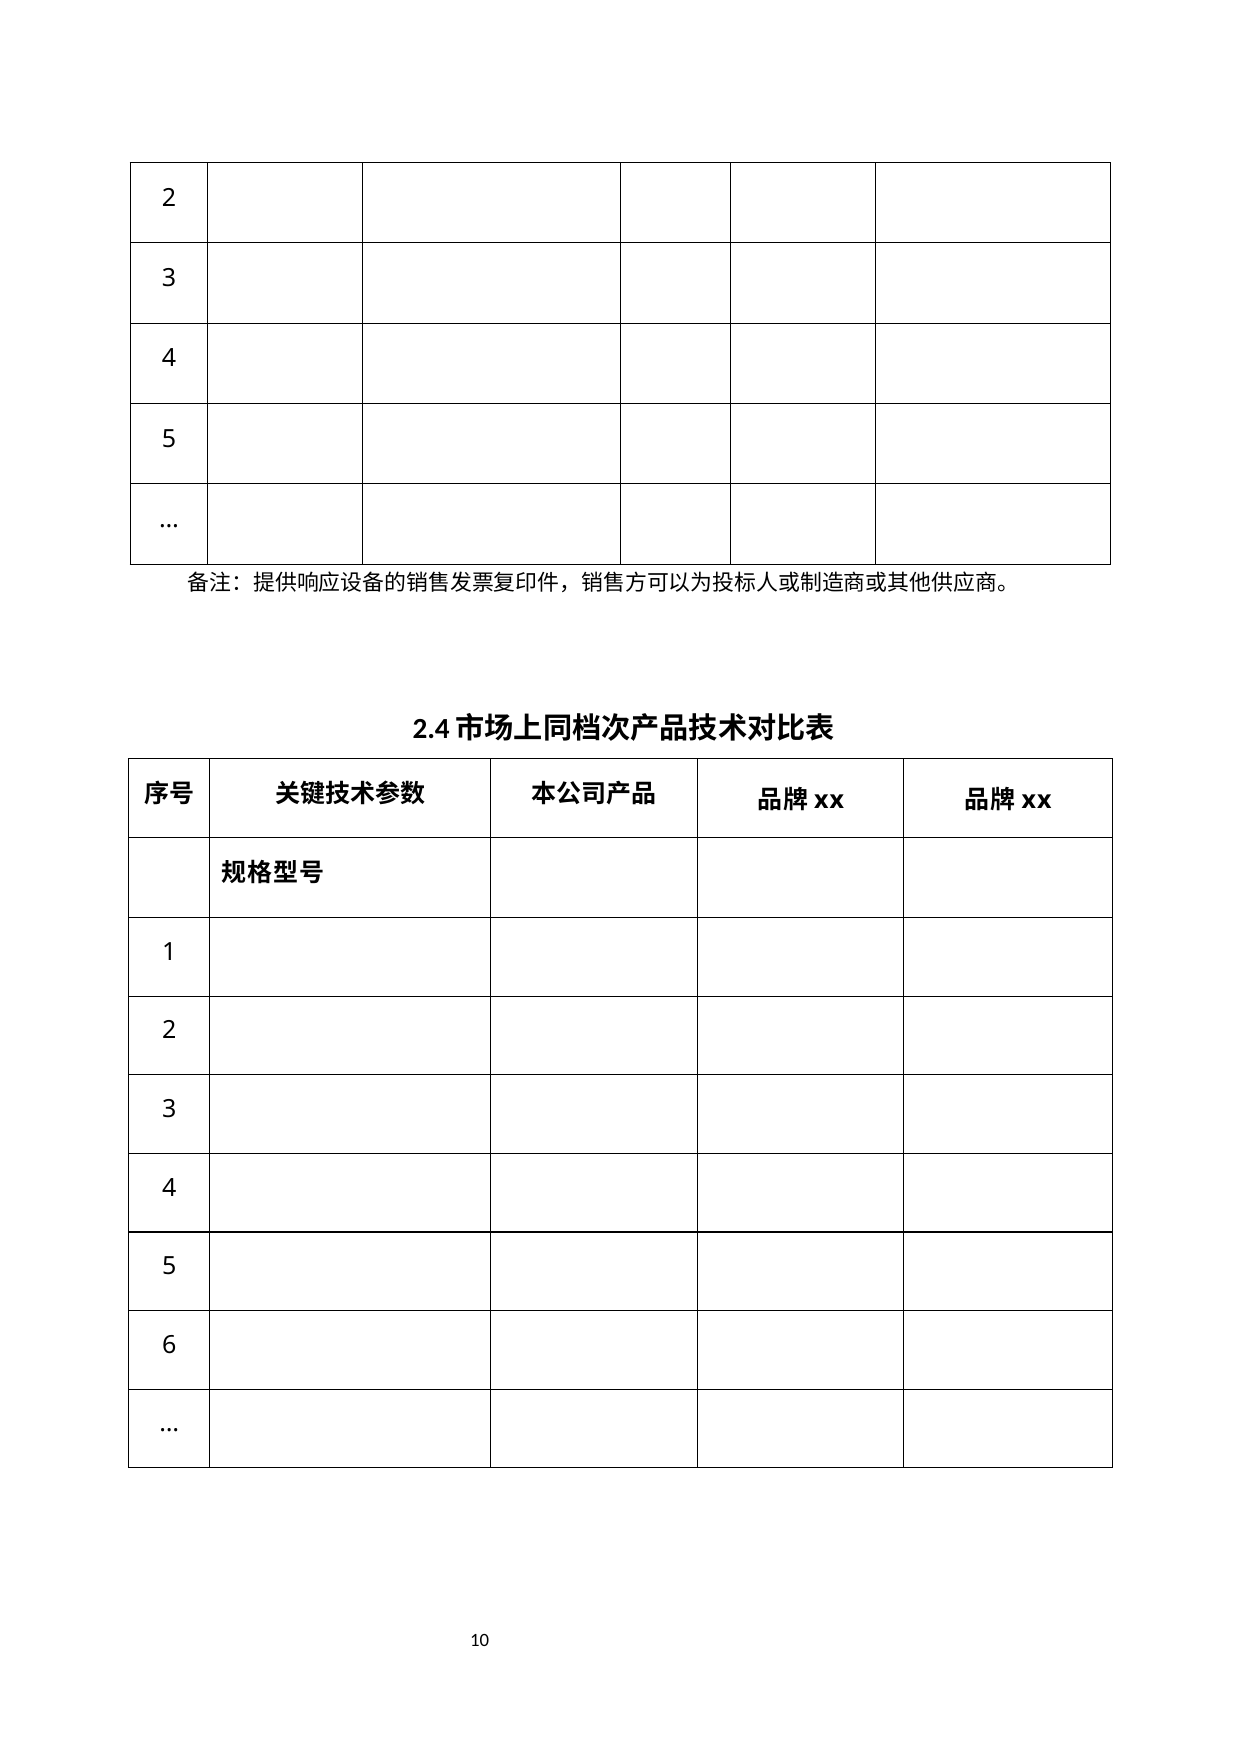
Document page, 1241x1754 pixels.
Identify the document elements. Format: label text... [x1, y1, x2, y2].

table_cell 2 [129, 997, 209, 1074]
table_cell [731, 404, 875, 483]
table_cell [210, 1390, 490, 1467]
table_cell [363, 163, 620, 242]
table_cell [210, 1311, 490, 1388]
table_cell 4 [129, 1154, 209, 1231]
table_cell [904, 838, 1112, 917]
table_header 品牌xx [698, 759, 903, 837]
table_cell [698, 997, 903, 1074]
table_cell [491, 1154, 697, 1231]
table_cell [363, 484, 620, 563]
table_cell [491, 1075, 697, 1153]
table_cell [698, 918, 903, 996]
table_cell [621, 163, 730, 242]
table_cell [904, 1233, 1112, 1310]
table_cell [621, 243, 730, 323]
table_cell [491, 1390, 697, 1467]
table_cell [208, 243, 362, 323]
table_cell [491, 1311, 697, 1388]
table_cell [698, 1311, 903, 1388]
table_cell [363, 324, 620, 403]
table_cell 5 [129, 1233, 209, 1310]
table_cell [363, 243, 620, 323]
table_cell [491, 918, 697, 996]
table_cell [731, 324, 875, 403]
table_cell [210, 918, 490, 996]
table_cell … [129, 1390, 209, 1467]
table_cell [876, 243, 1110, 323]
table_cell [731, 484, 875, 563]
table_cell [698, 1390, 903, 1467]
table_cell [904, 997, 1112, 1074]
table_cell [904, 1154, 1112, 1231]
table_cell [491, 838, 697, 917]
table_header 关键技术参数 [210, 759, 490, 837]
table_cell 6 [129, 1311, 209, 1388]
table_cell [731, 163, 875, 242]
table_cell [698, 838, 903, 917]
table_cell [876, 163, 1110, 242]
table_cell [210, 997, 490, 1074]
table_cell [491, 1233, 697, 1310]
table_cell 5 [131, 404, 207, 483]
table_cell [208, 163, 362, 242]
table_cell [876, 404, 1110, 483]
table_cell 4 [131, 324, 207, 403]
table_cell [621, 484, 730, 563]
table_cell 2 [131, 163, 207, 242]
table_cell 规格型号 [210, 838, 490, 917]
table_cell [210, 1075, 490, 1153]
table_cell 3 [131, 243, 207, 323]
table_cell 1 [129, 918, 209, 996]
table_cell 3 [129, 1075, 209, 1153]
table_cell [904, 918, 1112, 996]
table_cell … [131, 484, 207, 563]
text 2.4市场上同档次产品技术对比表 [187, 693, 1053, 758]
table_cell [731, 243, 875, 323]
table_header 品牌xx [904, 759, 1112, 837]
table_cell [876, 484, 1110, 563]
table_cell [698, 1233, 903, 1310]
table_cell [698, 1154, 903, 1231]
table_cell [621, 404, 730, 483]
table_cell [129, 838, 209, 917]
text 备注：提供响应设备的销售发票复印件，销售方可以为投标人或制造商或其他供应商。 [187, 565, 1053, 597]
table_cell [904, 1390, 1112, 1467]
table_cell [363, 404, 620, 483]
table_cell [208, 404, 362, 483]
table_cell [210, 1154, 490, 1231]
table_cell [904, 1311, 1112, 1388]
table_header 本公司产品 [491, 759, 697, 837]
table_cell [208, 324, 362, 403]
table_cell [876, 324, 1110, 403]
table_cell [491, 997, 697, 1074]
table_cell [621, 324, 730, 403]
table_cell [210, 1233, 490, 1310]
table_header 序号 [129, 759, 209, 837]
table_cell [698, 1075, 903, 1153]
table_cell [904, 1075, 1112, 1153]
table_cell [208, 484, 362, 563]
